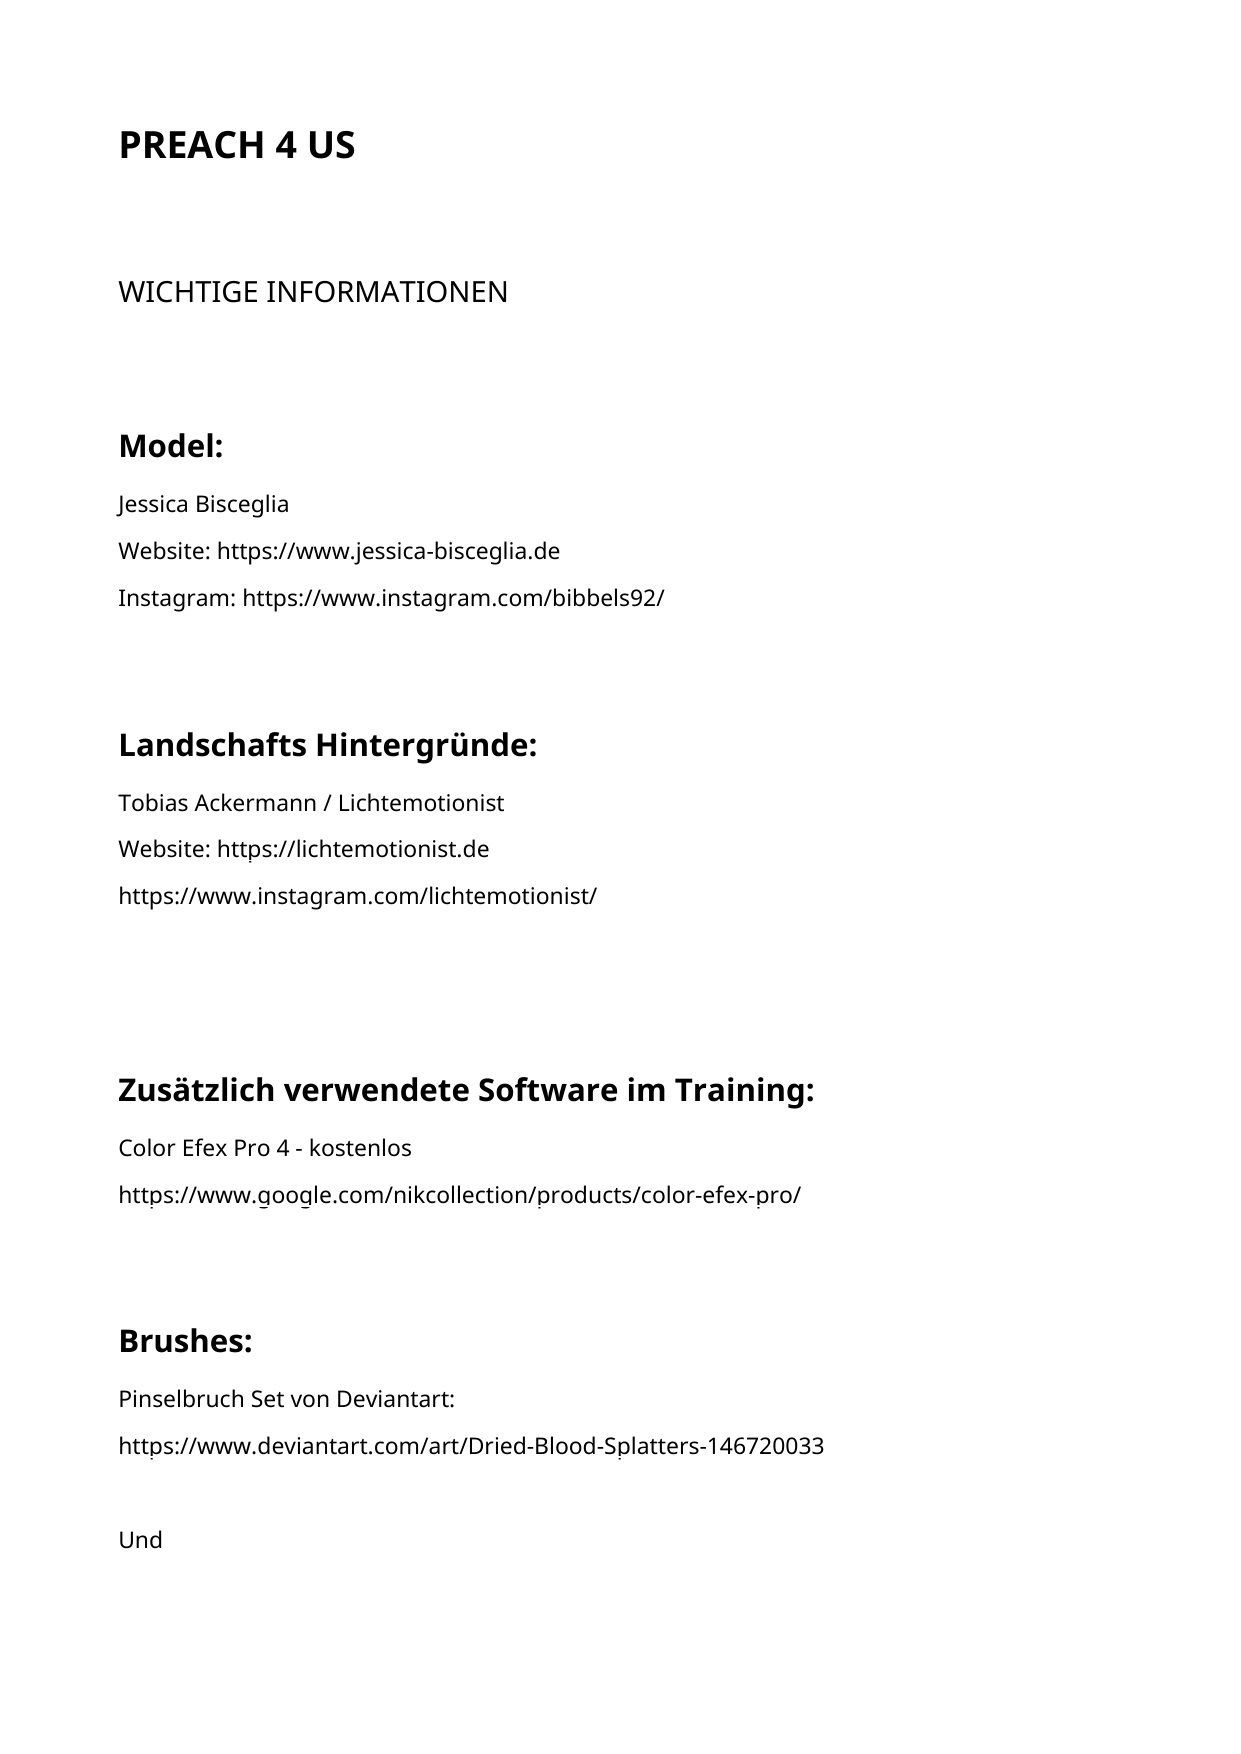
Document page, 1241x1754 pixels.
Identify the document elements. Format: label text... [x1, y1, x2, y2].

text WICHTIGE INFORMATIONEN [118, 271, 1122, 311]
text Brushes: [118, 1319, 1122, 1362]
text Landschafts Hintergründe: [118, 723, 1122, 765]
text Zusätzlich verwendete Software im Training: [118, 1068, 1122, 1110]
text PREACH 4 US [118, 118, 1122, 169]
text Model: [118, 424, 1122, 467]
text Website: https://www.jessica-bisceglia.de [118, 535, 1122, 566]
text Color Efex Pro 4 - kostenlos [118, 1132, 1122, 1163]
text Und [118, 1524, 1122, 1555]
text Tobias Ackermann / Lichtemotionist [118, 787, 1122, 818]
text https://www.instagram.com/lichtemotionist/ [118, 880, 1122, 912]
text Pinselbruch Set von Deviantart: [118, 1383, 1122, 1414]
text https://www.google.com/nikcollection/products/color-efex-pro/ [118, 1178, 1122, 1210]
text Instagram: https://www.instagram.com/bibbels92/ [118, 582, 1122, 613]
text https://www.deviantart.com/art/Dried-Blood-Splatters-146720033 [118, 1430, 1122, 1461]
text Website: https://lichtemotionist.de [118, 833, 1122, 865]
text Jessica Bisceglia [118, 488, 1122, 519]
